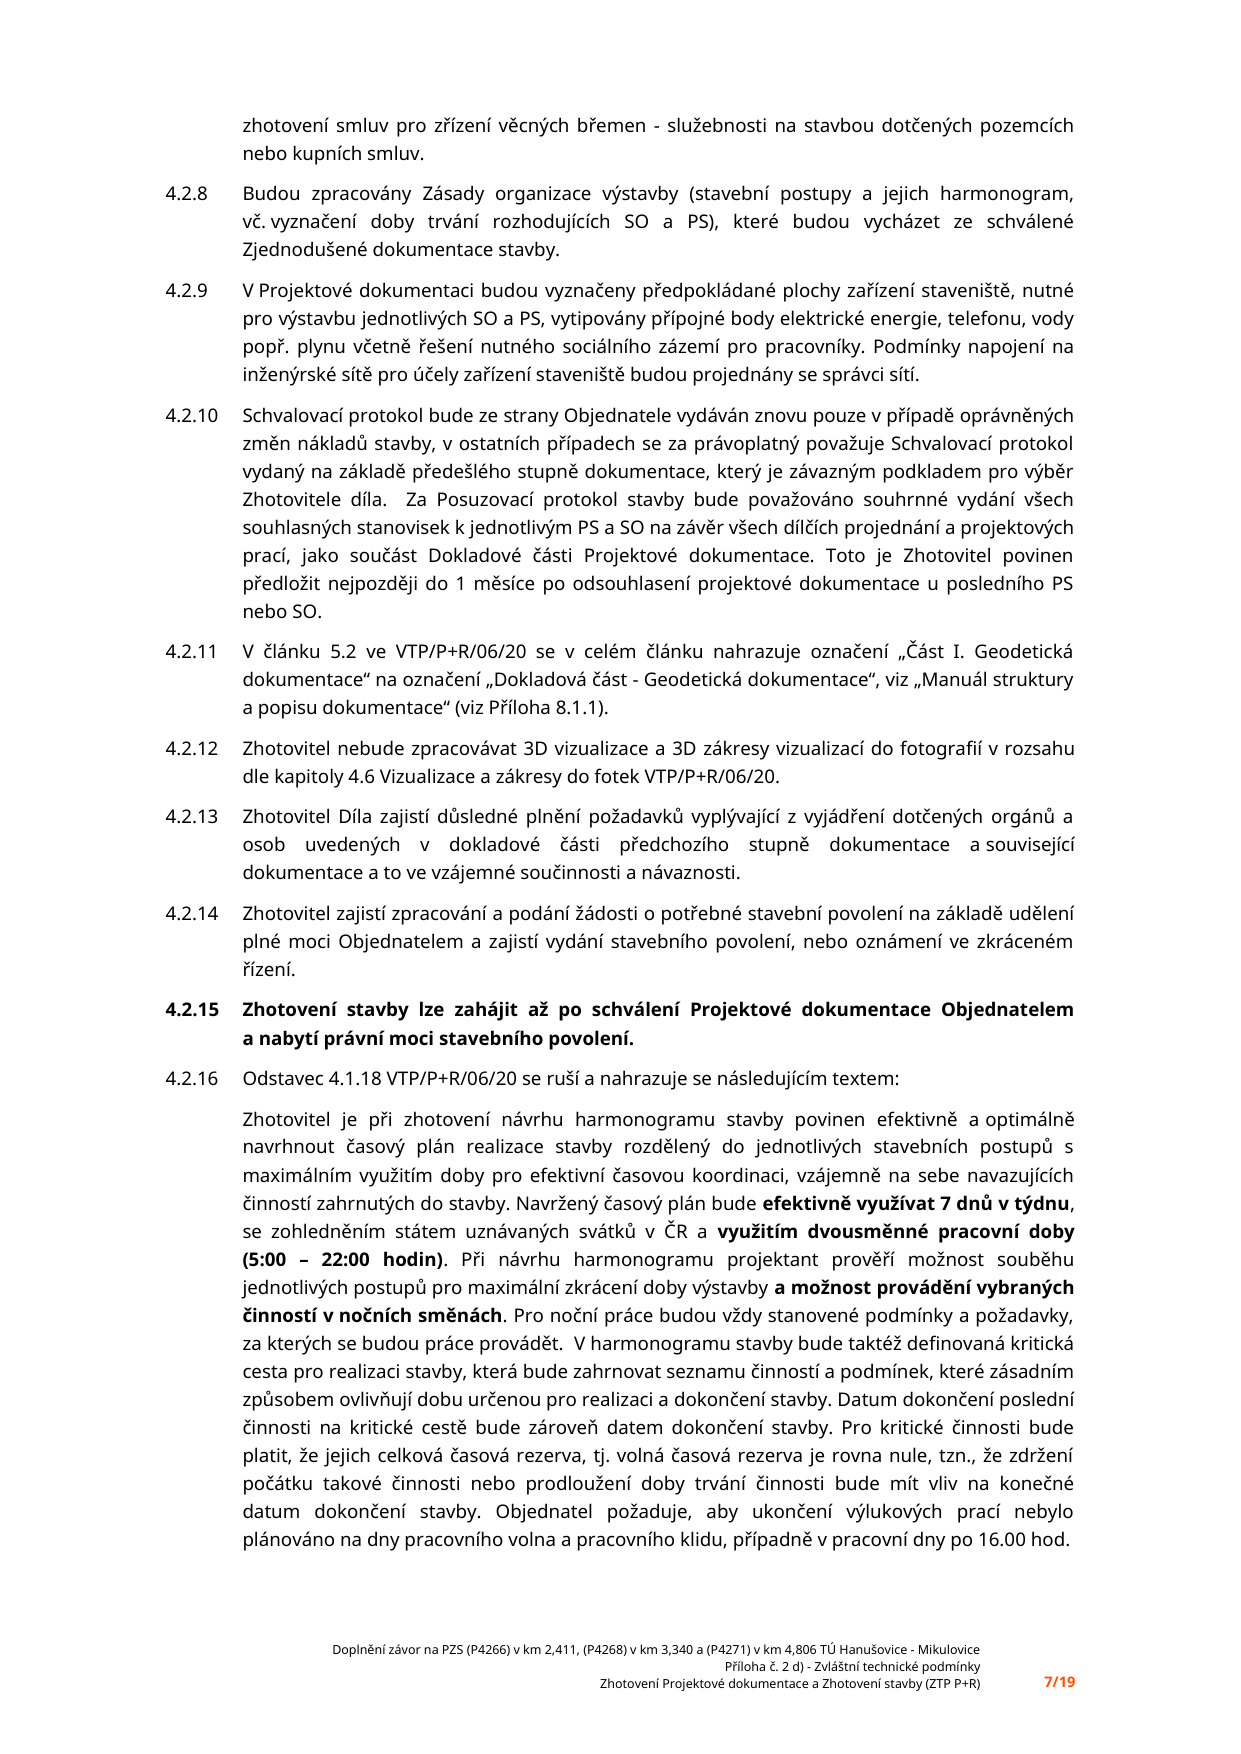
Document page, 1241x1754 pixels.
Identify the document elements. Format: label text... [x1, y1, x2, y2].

text Zhotovitel je při zhotovení návrhu harmonogramu stavby povinen efektivně a optimálně navrhnout časový plán realizace stavby rozdělený do jednotlivých stavebních postupů s maximálním využitím doby pro efektivní časovou koordinaci, vzájemně na sebe navazujících činností zahrnutých do stavby. Navržený časový plán bude efektivně využívat 7 dnů v týdnu, se zohledněním státem uznávaných svátků v ČR a využitím dvousměnné pracovní doby (5:00 – 22:00 hodin). Při návrhu harmonogramu projektant prověří možnost souběhu jednotlivých postupů pro maximální zkrácení doby výstavby a možnost provádění vybraných činností v nočních směnách. Pro noční práce budou vždy stanovené podmínky a požadavky, za kterých se budou práce provádět. V harmonogramu stavby bude taktéž definovaná kritická cesta pro realizaci stavby, která bude zahrnovat seznamu činností a podmínek, které zásadním způsobem ovlivňují dobu určenou pro realizaci a dokončení stavby. Datum dokončení poslední činnosti na kritické cestě bude zároveň datem dokončení stavby. Pro kritické činnosti bude platit, že jejich celková časová rezerva, tj. volná časová rezerva je rovna nule, tzn., že zdržení počátku takové činnosti nebo prodloužení doby trvání činnosti bude mít vliv na konečné datum dokončení stavby. Objednatel požaduje, aby ukončení výlukových prací nebylo plánováno na dny pracovního volna a pracovního klidu, případně v pracovní dny po 16.00 hod. [242, 1106, 1075, 1552]
text Zhotovitel nebude zpracovávat 3D vizualizace a 3D zákresy vizualizací do fotografií v rozsahu dle kapitoly 4.6 Vizualizace a zákresy do fotek VTP/P+R/06/20. [165, 735, 1075, 789]
text Odstavec 4.1.18 VTP/P+R/06/20 se ruší a nahrazuje se následujícím textem: [165, 1065, 1075, 1091]
text Zhotovitel zajistí zpracování a podání žádosti o potřebné stavební povolení na základě udělení plné moci Objednatelem a zajistí vydání stavebního povolení, nebo oznámení ve zkráceném řízení. [165, 900, 1075, 982]
text V článku 5.2 ve VTP/P+R/06/20 se v celém článku nahrazuje označení „Část I. Geodetická dokumentace“ na označení „Dokladová část - Geodetická dokumentace“, viz „Manuál struktury a popisu dokumentace“ (viz Příloha 8.1.1). [165, 638, 1075, 720]
text V Projektové dokumentaci budou vyznačeny předpokládané plochy zařízení staveniště, nutné pro výstavbu jednotlivých SO a PS, vytipovány přípojné body elektrické energie, telefonu, vody popř. plynu včetně řešení nutného sociálního zázemí pro pracovníky. Podmínky napojení na inženýrské sítě pro účely zařízení staveniště budou projednány se správci sítí. [165, 277, 1075, 387]
text Zhotovitel Díla zajistí důsledné plnění požadavků vyplývající z vyjádření dotčených orgánů a osob uvedených v dokladové části předchozího stupně dokumentace a související dokumentace a to ve vzájemné součinnosti a návaznosti. [165, 804, 1075, 885]
text Zhotovení stavby lze zahájit až po schválení Projektové dokumentace Objednatelem a nabytí právní moci stavebního povolení. [165, 997, 1075, 1050]
text Budou zpracovány Zásady organizace výstavby (stavební postupy a jejich harmonogram, vč. vyznačení doby trvání rozhodujících SO a PS), které budou vycházet ze schválené Zjednodušené dokumentace stavby. [165, 181, 1075, 262]
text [165, 112, 1075, 166]
text Schvalovací protokol bude ze strany Objednatele vydáván znovu pouze v případě oprávněných změn nákladů stavby, v ostatních případech se za právoplatný považuje Schvalovací protokol vydaný na základě předešlého stupně dokumentace, který je závazným podkladem pro výběr Zhotovitele díla. Za Posuzovací protokol stavby bude považováno souhrnné vydání všech souhlasných stanovisek k jednotlivým PS a SO na závěr všech dílčích projednání a projektových prací, jako součást Dokladové části Projektové dokumentace. Toto je Zhotovitel povinen předložit nejpozději do 1 měsíce po odsouhlasení projektové dokumentace u posledního PS nebo SO. [165, 402, 1075, 623]
